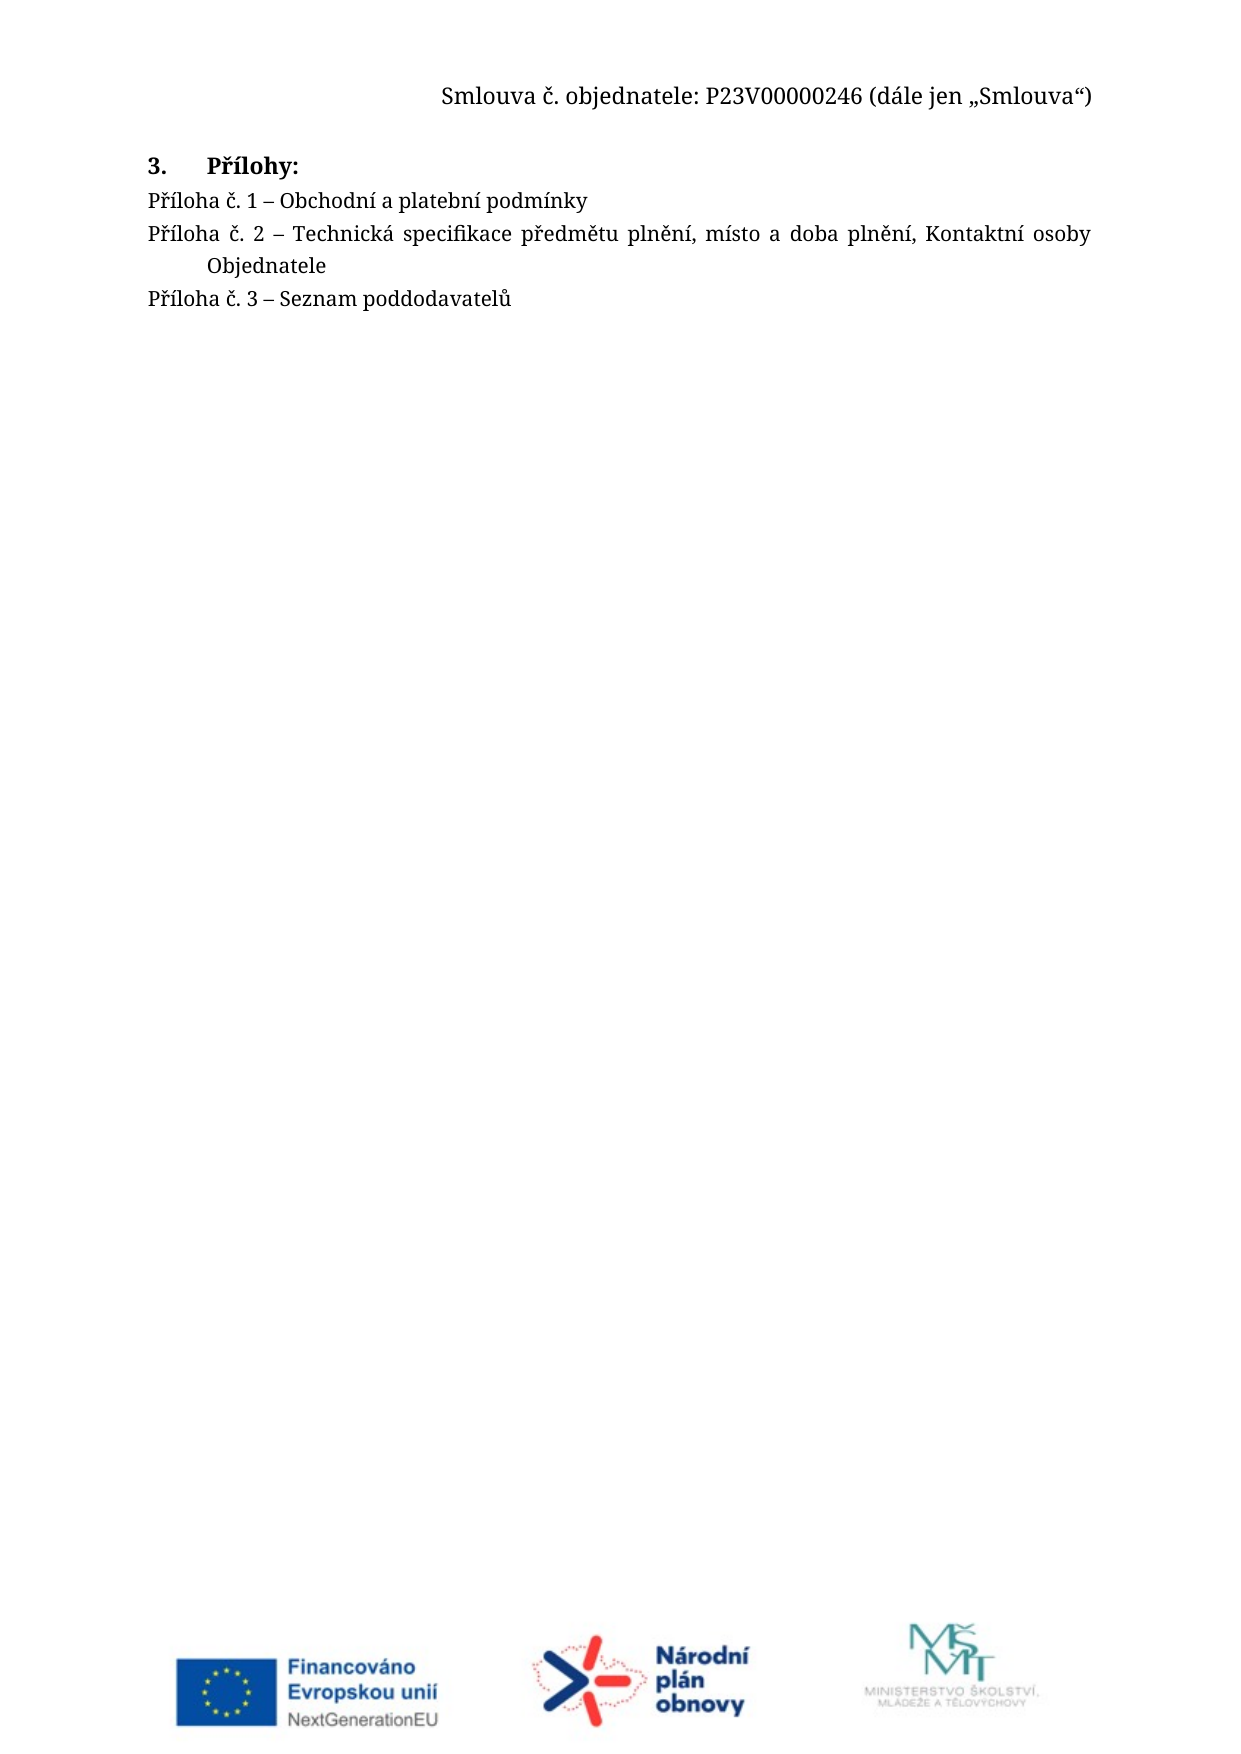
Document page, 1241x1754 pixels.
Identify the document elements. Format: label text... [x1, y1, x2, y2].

text Příloha č. 3 – Seznam poddodavatelů [148, 284, 1093, 312]
picture [147, 1577, 1093, 1754]
text Příloha č. 2 – Technická specifikace předmětu plnění, místo a doba plnění, Kontaktní osoby Objednatele [148, 219, 1093, 280]
list Přílohy: [148, 150, 1093, 181]
text Příloha č. 1 – Obchodní a platební podmínky [148, 186, 1093, 214]
